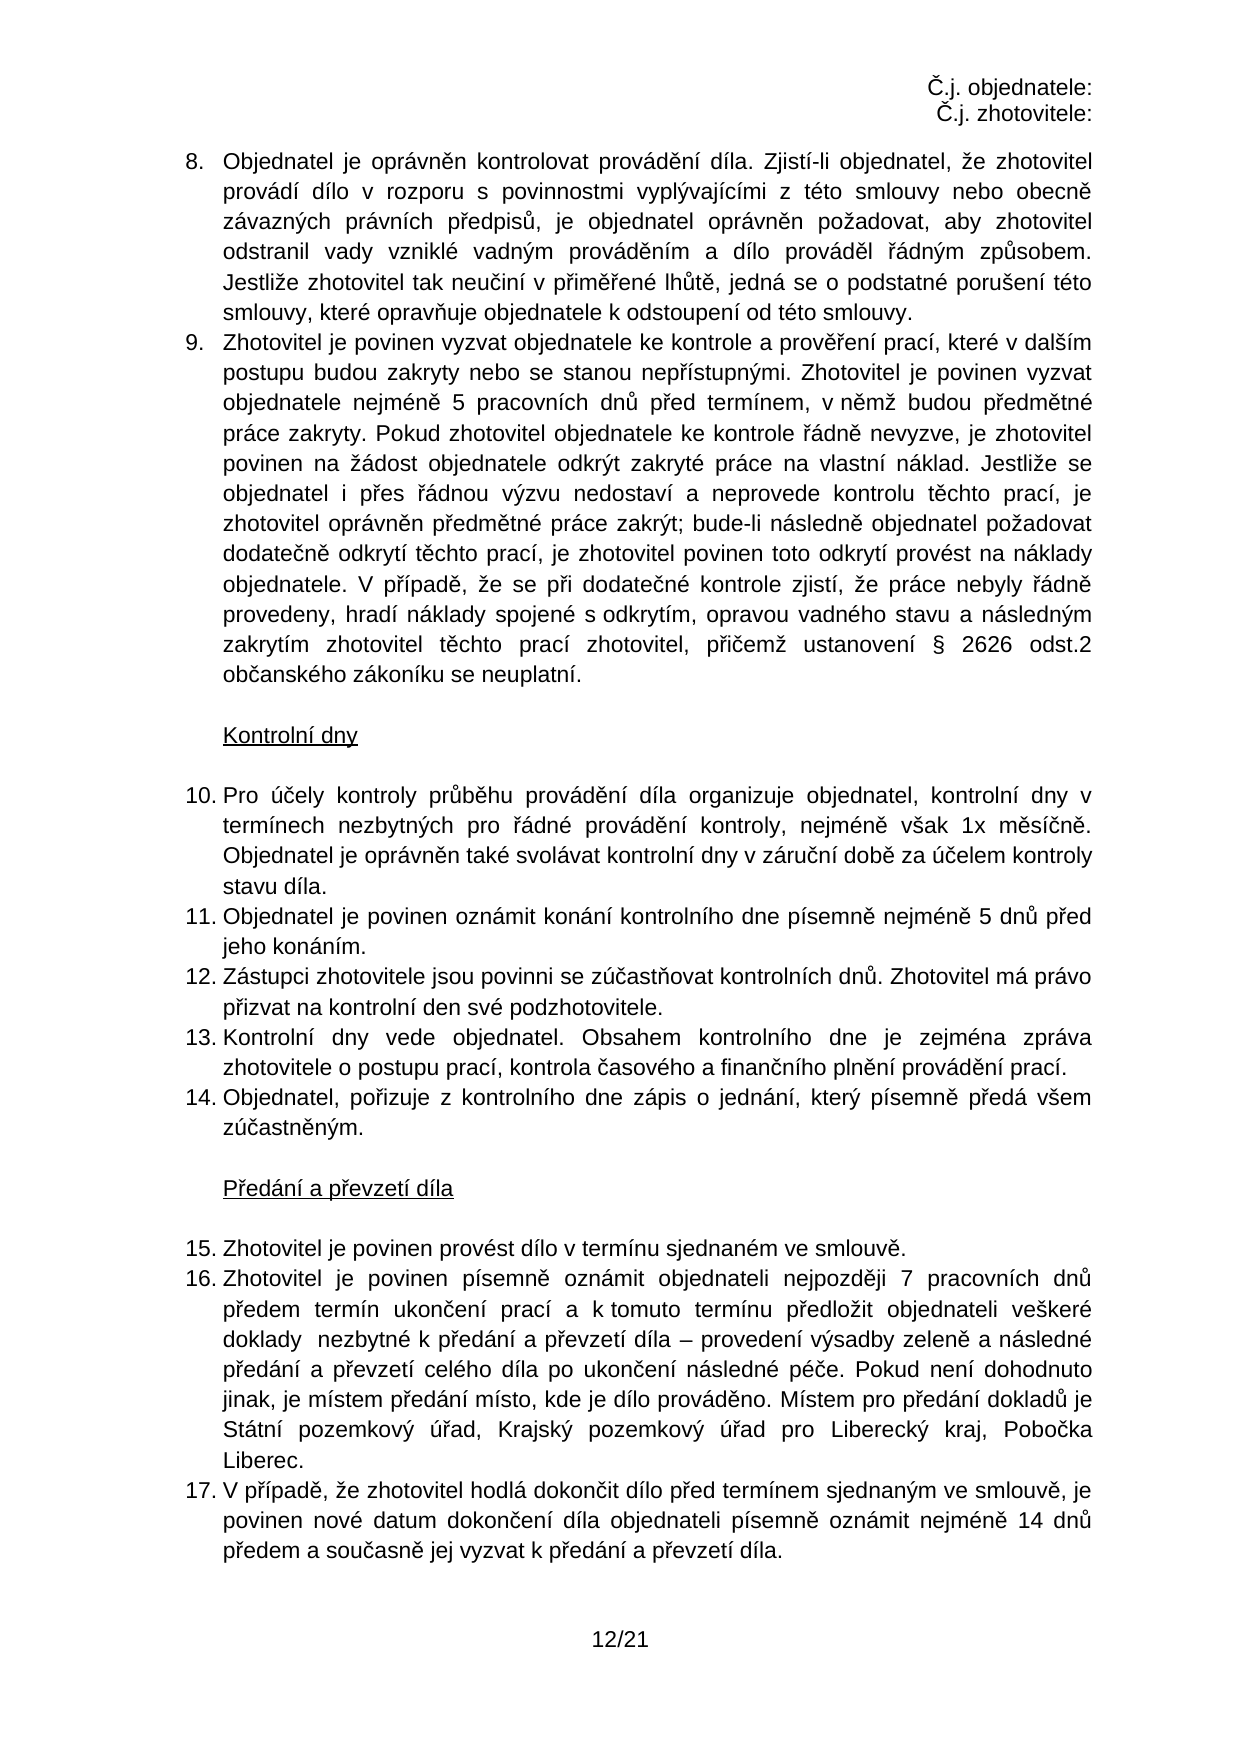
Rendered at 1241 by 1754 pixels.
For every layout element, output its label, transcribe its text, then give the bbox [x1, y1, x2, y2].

list Kontrolní dny [223, 722, 1093, 748]
list Předání a převzetí díla [223, 1175, 1093, 1201]
list Zhotovitel je povinen písemně oznámit objednateli nejpozději 7 pracovních dnů předem termín ukončení prací a k tomuto termínu předložit objednateli veškeré doklady nezbytné k předání a převzetí díla – provedení výsadby zeleně a následné předání a převzetí celého díla po ukončení následné péče. Pokud není dohodnuto jinak, je místem předání místo, kde je dílo prováděno. Místem pro předání dokladů je Státní pozemkový úřad, Krajský pozemkový úřad pro Liberecký kraj, Pobočka Liberec. [185, 1265, 1093, 1473]
list V případě, že zhotovitel hodlá dokončit dílo před termínem sjednaným ve smlouvě, je povinen nové datum dokončení díla objednateli písemně oznámit nejméně 14 dnů předem a současně jej vyzvat k předání a převzetí díla. [185, 1477, 1093, 1563]
list Objednatel je povinen oznámit konání kontrolního dne písemně nejméně 5 dnů před jeho konáním. [185, 903, 1093, 959]
list Zástupci zhotovitele jsou povinni se zúčastňovat kontrolních dnů. Zhotovitel má právo přizvat na kontrolní den své podzhotovitele. [185, 963, 1093, 1020]
list Kontrolní dny vede objednatel. Obsahem kontrolního dne je zejména zpráva zhotovitele o postupu prací, kontrola časového a finančního plnění provádění prací. [185, 1024, 1093, 1080]
list Pro účely kontroly průběhu provádění díla organizuje objednatel, kontrolní dny v termínech nezbytných pro řádné provádění kontroly, nejméně však 1x měsíčně. Objednatel je oprávněn také svolávat kontrolní dny v záruční době za účelem kontroly stavu díla. [185, 782, 1093, 899]
list Objednatel, pořizuje z kontrolního dne zápis o jednání, který písemně předá všem zúčastněným. [185, 1084, 1093, 1141]
list Zhotovitel je povinen vyzvat objednatele ke kontrole a prověření prací, které v dalším postupu budou zakryty nebo se stanou nepřístupnými. Zhotovitel je povinen vyzvat objednatele nejméně 5 pracovních dnů před termínem, v němž budou předmětné práce zakryty. Pokud zhotovitel objednatele ke kontrole řádně nevyzve, je zhotovitel povinen na žádost objednatele odkrýt zakryté práce na vlastní náklad. Jestliže se objednatel i přes řádnou výzvu nedostaví a neprovede kontrolu těchto prací, je zhotovitel oprávněn předmětné práce zakrýt; bude-li následně objednatel požadovat dodatečně odkrytí těchto prací, je zhotovitel povinen toto odkrytí provést na náklady objednatele. V případě, že se při dodatečné kontrole zjistí, že práce nebyly řádně provedeny, hradí náklady spojené s odkrytím, opravou vadného stavu a následným zakrytím zhotovitel těchto prací zhotovitel, přičemž ustanovení § 2626 odst.2 občanského zákoníku se neuplatní. [185, 329, 1093, 687]
list Objednatel je oprávněn kontrolovat provádění díla. Zjistí-li objednatel, že zhotovitel provádí dílo v rozporu s povinnostmi vyplývajícími z této smlouvy nebo obecně závazných právních předpisů, je objednatel oprávněn požadovat, aby zhotovitel odstranil vady vzniklé vadným prováděním a dílo prováděl řádným způsobem. Jestliže zhotovitel tak neučiní v přiměřené lhůtě, jedná se o podstatné porušení této smlouvy, které opravňuje objednatele k odstoupení od této smlouvy. [185, 148, 1093, 325]
list Zhotovitel je povinen provést dílo v termínu sjednaném ve smlouvě. [185, 1235, 1093, 1261]
